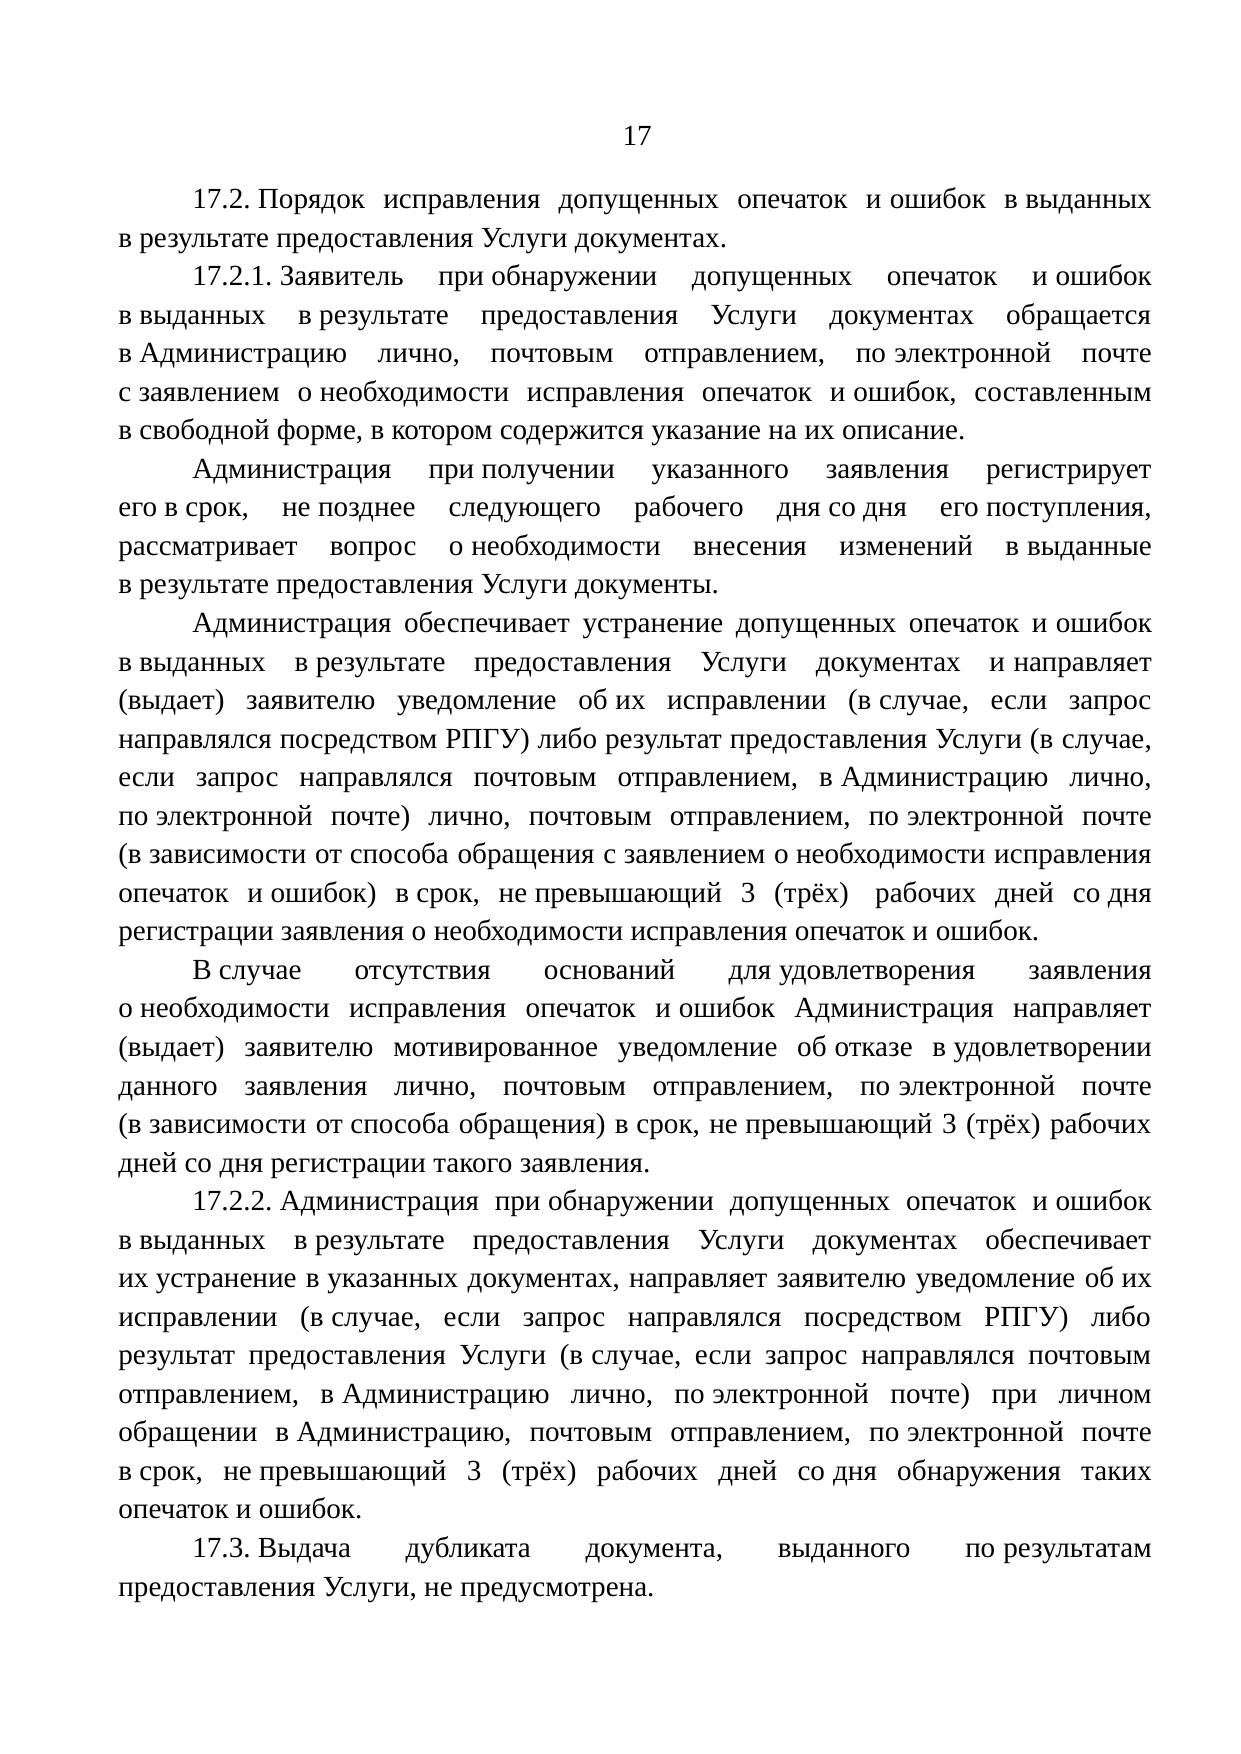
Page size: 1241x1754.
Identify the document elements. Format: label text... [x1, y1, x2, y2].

text 17.3. Выдача дубликата документа, выданного по результатам предоставления Услуги, не предусмотрена. [118, 1530, 1152, 1602]
text Администрация обеспечивает устранение допущенных опечаток и ошибок в выданных в результате предоставления Услуги документах и направляет (выдает) заявителю уведомление об их исправлении (в случае, если запрос направлялся посредством РПГУ) либо результат предоставления Услуги (в случае, если запрос направлялся почтовым отправлением, в Администрацию лично, по электронной почте) лично, почтовым отправлением, по электронной почте (в зависимости от способа обращения с заявлением о необходимости исправления опечаток и ошибок) в срок, не превышающий 3 (трёх) рабочих дней со дня регистрации заявления о необходимости исправления опечаток и ошибок. [118, 605, 1152, 947]
text В случае отсутствия оснований для удовлетворения заявления о необходимости исправления опечаток и ошибок Администрация направляет (выдает) заявителю мотивированное уведомление об отказе в удовлетворении данного заявления лично, почтовым отправлением, по электронной почте (в зависимости от способа обращения) в срок, не превышающий 3 (трёх) рабочих дней со дня регистрации такого заявления. [118, 952, 1152, 1178]
text 17.2.2. Администрация при обнаружении допущенных опечаток и ошибок в выданных в результате предоставления Услуги документах обеспечивает их устранение в указанных документах, направляет заявителю уведомление об их исправлении (в случае, если запрос направлялся посредством РПГУ) либо результат предоставления Услуги (в случае, если запрос направлялся почтовым отправлением, в Администрацию лично, по электронной почте) при личном обращении в Администрацию, почтовым отправлением, по электронной почте в срок, не превышающий 3 (трёх) рабочих дней со дня обнаружения таких опечаток и ошибок. [118, 1183, 1152, 1525]
text Администрация при получении указанного заявления регистрирует его в срок, не позднее следующего рабочего дня со дня его поступления, рассматривает вопрос о необходимости внесения изменений в выданные в результате предоставления Услуги документы. [118, 451, 1152, 600]
text 17.2. Порядок исправления допущенных опечаток и ошибок в выданных в результате предоставления Услуги документах. [118, 181, 1152, 253]
text 17.2.1. Заявитель при обнаружении допущенных опечаток и ошибок в выданных в результате предоставления Услуги документах обращается в Администрацию лично, почтовым отправлением, по электронной почте с заявлением о необходимости исправления опечаток и ошибок, составленным в свободной форме, в котором содержится указание на их описание. [118, 258, 1152, 446]
